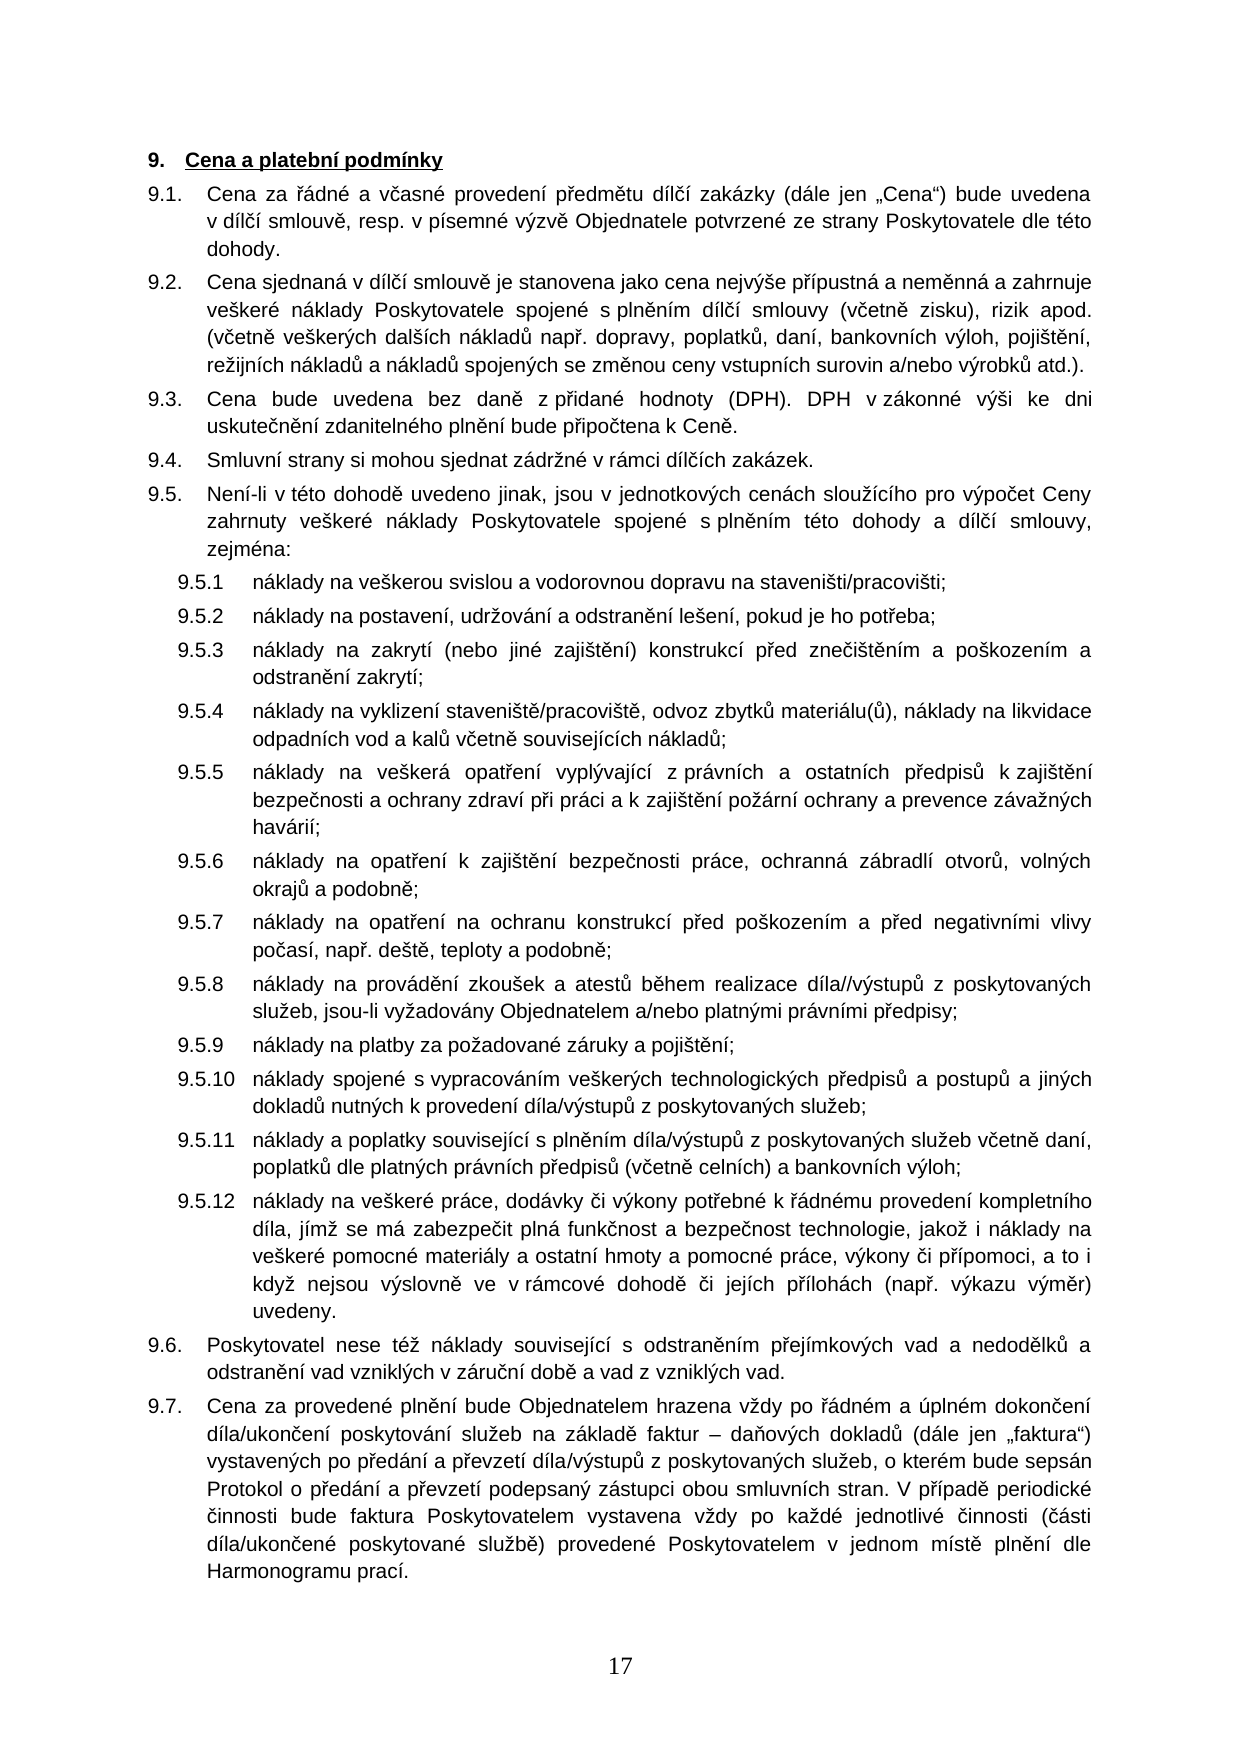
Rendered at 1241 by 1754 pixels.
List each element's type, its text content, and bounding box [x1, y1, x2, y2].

list náklady spojené s vypracováním veškerých technologických předpisů a postupů a jiných dokladů nutných k provedení díla/výstupů z poskytovaných služeb; [177, 1066, 1093, 1118]
subtitle Cena za provedené plnění bude Objednatelem hrazena vždy po řádném a úplném dokončení díla/ukončení poskytování služeb na základě faktur – daňových dokladů (dále jen „faktura“) vystavených po předání a převzetí díla/výstupů z poskytovaných služeb, o kterém bude sepsán Protokol o předání a převzetí podepsaný zástupci obou smluvních stran. V případě periodické činnosti bude faktura Poskytovatelem vystavena vždy po každé jednotlivé činnosti (části díla/ukončené poskytované službě) provedené Poskytovatelem v jednom místě plnění dle Harmonogramu prací. [148, 1394, 1093, 1583]
list náklady na veškeré práce, dodávky či výkony potřebné k řádnému provedení kompletního díla, jímž se má zabezpečit plná funkčnost a bezpečnost technologie, jakož i náklady na veškeré pomocné materiály a ostatní hmoty a pomocné práce, výkony či přípomoci, a to i když nejsou výslovně ve v rámcové dohodě či jejích přílohách (např. výkazu výměr) uvedeny. [177, 1189, 1093, 1323]
list náklady na platby za požadované záruky a pojištění; [177, 1033, 1093, 1057]
list náklady na zakrytí (nebo jiné zajištění) konstrukcí před znečištěním a poškozením a odstranění zakrytí; [177, 638, 1093, 689]
list náklady a poplatky související s plněním díla/výstupů z poskytovaných služeb včetně daní, poplatků dle platných právních předpisů (včetně celních) a bankovních výloh; [177, 1128, 1093, 1179]
list náklady na postavení, udržování a odstranění lešení, pokud je ho potřeba; [177, 604, 1093, 628]
subtitle Cena sjednaná v dílčí smlouvě je stanovena jako cena nejvýše přípustná a neměnná a zahrnuje veškeré náklady Poskytovatele spojené s plněním dílčí smlouvy (včetně zisku), rizik apod. (včetně veškerých dalších nákladů např. dopravy, poplatků, daní, bankovních výloh, pojištění, režijních nákladů a nákladů spojených se změnou ceny vstupních surovin a/nebo výrobků atd.). [148, 270, 1093, 377]
subtitle Smluvní strany si mohou sjednat zádržné v rámci dílčích zakázek. [148, 448, 1093, 472]
subtitle Cena bude uvedena bez daně z přidané hodnoty (DPH). DPH v zákonné výši ke dni uskutečnění zdanitelného plnění bude připočtena k Ceně. [148, 386, 1093, 438]
list náklady na vyklizení staveniště/pracoviště, odvoz zbytků materiálu(ů), náklady na likvidace odpadních vod a kalů včetně souvisejících nákladů; [177, 699, 1093, 750]
subtitle Cena za řádné a včasné provedení předmětu dílčí zakázky (dále jen „Cena“) bude uvedena v dílčí smlouvě, resp. v písemné výzvě Objednatele potvrzené ze strany Poskytovatele dle této dohody. [148, 181, 1093, 260]
list Cena a platební podmínky [148, 148, 1093, 172]
list náklady na opatření k zajištění bezpečnosti práce, ochranná zábradlí otvorů, volných okrajů a podobně; [177, 849, 1093, 900]
list náklady na opatření na ochranu konstrukcí před poškozením a před negativními vlivy počasí, např. deště, teploty a podobně; [177, 910, 1093, 962]
list náklady na provádění zkoušek a atestů během realizace díla//výstupů z poskytovaných služeb, jsou-li vyžadovány Objednatelem a/nebo platnými právními předpisy; [177, 971, 1093, 1023]
list náklady na veškerou svislou a vodorovnou dopravu na staveništi/pracovišti; [177, 570, 1093, 594]
subtitle Poskytovatel nese též náklady související s odstraněním přejímkových vad a nedodělků a odstranění vad vzniklých v záruční době a vad z vzniklých vad. [148, 1333, 1093, 1384]
subtitle Není-li v této dohodě uvedeno jinak, jsou v jednotkových cenách sloužícího pro výpočet Ceny zahrnuty veškeré náklady Poskytovatele spojené s plněním této dohody a dílčí smlouvy, zejména: [148, 481, 1093, 560]
list náklady na veškerá opatření vyplývající z právních a ostatních předpisů k zajištění bezpečnosti a ochrany zdraví při práci a k zajištění požární ochrany a prevence závažných havárií; [177, 760, 1093, 839]
